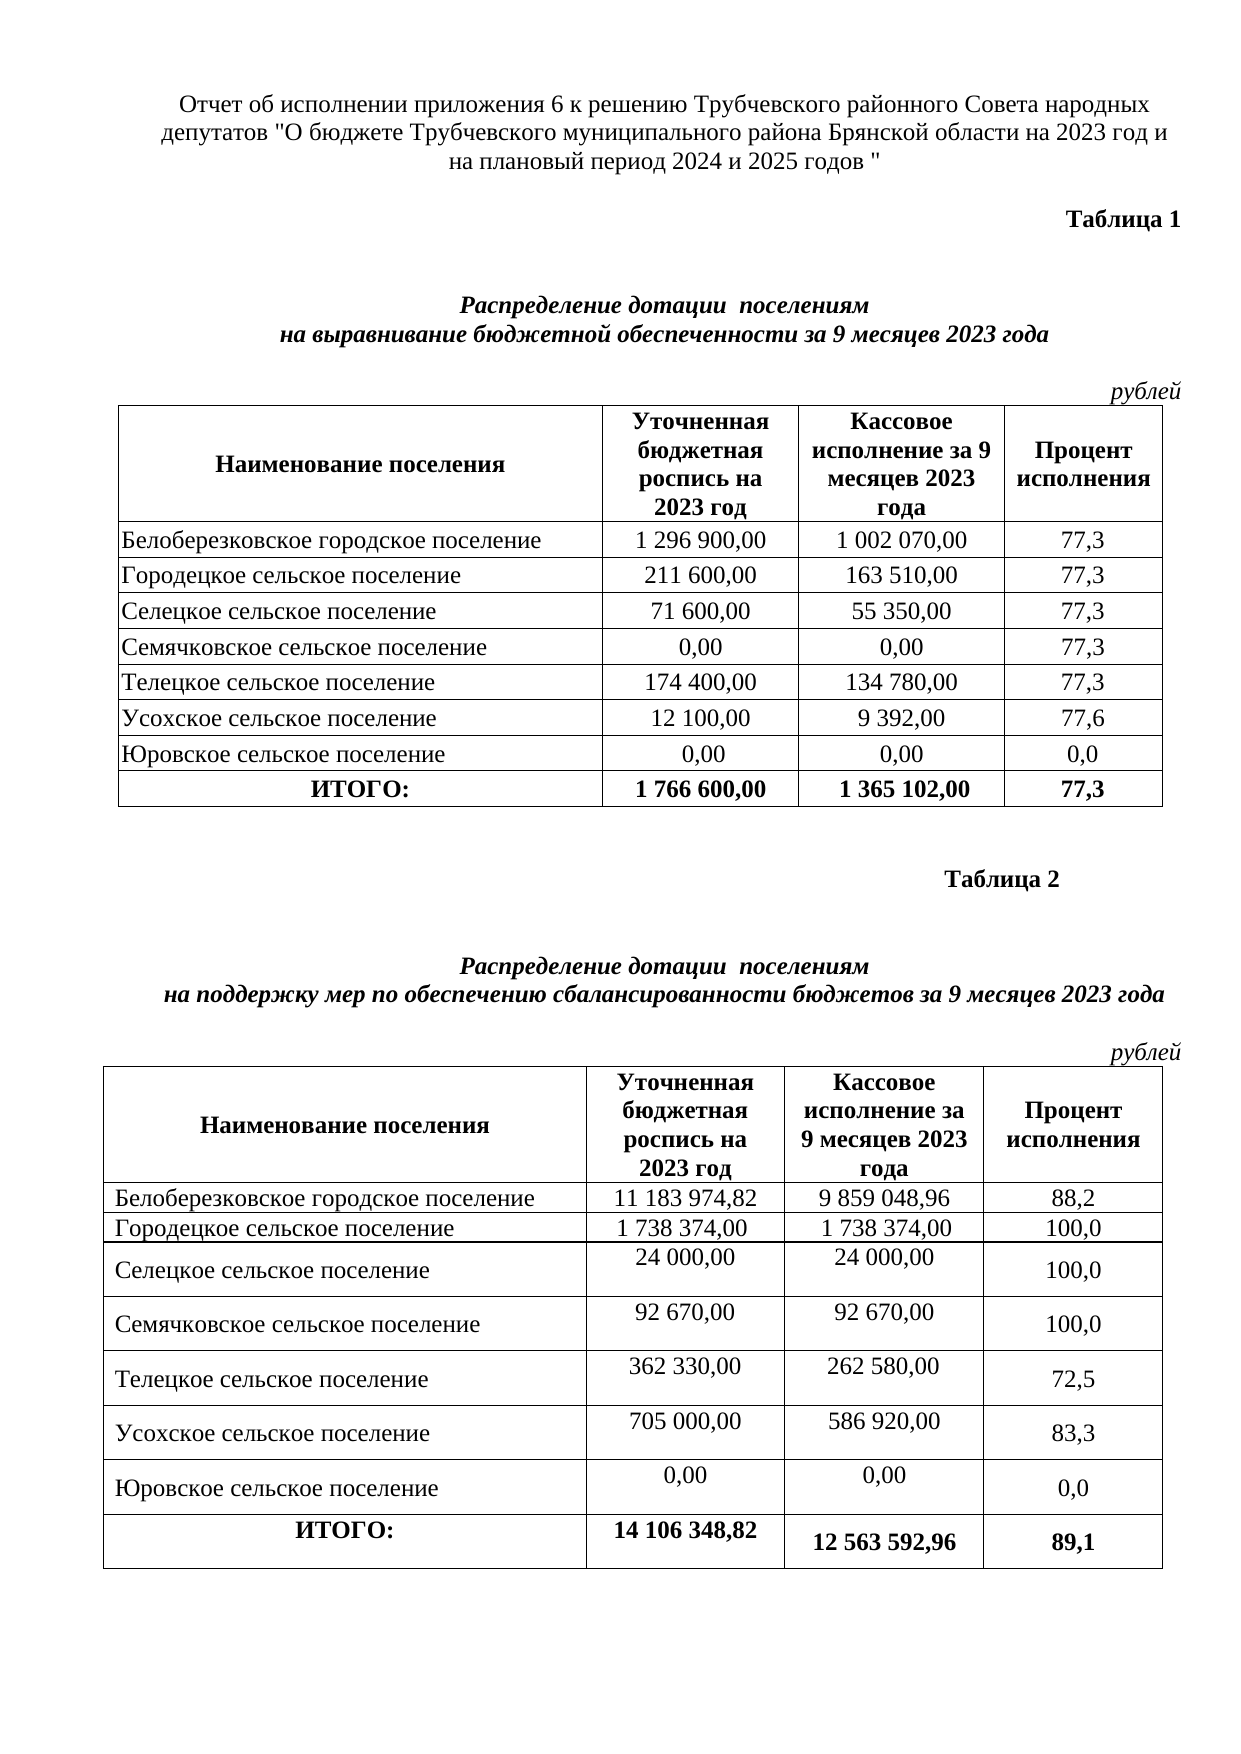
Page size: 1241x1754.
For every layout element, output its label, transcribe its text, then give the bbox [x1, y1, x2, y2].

table_cell 0,00 [785, 1460, 983, 1514]
table_cell 89,1 [984, 1515, 1162, 1568]
table_cell 77,3 [1005, 558, 1162, 592]
table_cell 1 002 070,00 [799, 522, 1004, 557]
table_cell Телецкое сельское поселение [104, 1351, 586, 1405]
table_cell 1 738 374,00 [587, 1213, 784, 1241]
table_cell 163 510,00 [799, 558, 1004, 592]
table_cell 0,00 [603, 629, 798, 663]
table_header Уточненная бюджетная роспись на 2023 год [603, 406, 798, 521]
table_cell 0,00 [603, 736, 798, 770]
text Распределение дотации поселениям [148, 951, 1181, 979]
table_cell 0,00 [799, 629, 1004, 663]
table_header Наименование поселения [104, 1067, 586, 1182]
table_cell 0,0 [1005, 736, 1162, 770]
text Распределение дотации поселениям [148, 290, 1181, 319]
table_cell 77,3 [1005, 593, 1162, 628]
table_cell 83,3 [984, 1406, 1162, 1459]
table_cell Селецкое сельское поселение [104, 1243, 586, 1296]
table_cell Белоберезковское городское поселение [104, 1183, 586, 1212]
table_cell 12 100,00 [603, 700, 798, 735]
table_cell 14 106 348,82 [587, 1515, 784, 1568]
table_cell Городецкое сельское поселение [119, 558, 602, 592]
table_cell 77,6 [1005, 700, 1162, 735]
table_cell 134 780,00 [799, 665, 1004, 699]
table_header Процент исполнения [984, 1067, 1162, 1182]
table_cell Городецкое сельское поселение [104, 1213, 586, 1241]
table_cell 1 738 374,00 [785, 1213, 983, 1241]
table_cell 262 580,00 [785, 1351, 983, 1405]
table_header Кассовое исполнение за 9 месяцев 2023 года [799, 406, 1004, 521]
table_cell 88,2 [984, 1183, 1162, 1212]
table_cell 0,00 [799, 736, 1004, 770]
table_cell 55 350,00 [799, 593, 1004, 628]
table_cell 24 000,00 [785, 1243, 983, 1296]
table_cell Усохское сельское поселение [104, 1406, 586, 1459]
table_cell Семячковское сельское поселение [119, 629, 602, 663]
table_cell Селецкое сельское поселение [119, 593, 602, 628]
table_cell 92 670,00 [785, 1297, 983, 1350]
table_cell 11 183 974,82 [587, 1183, 784, 1212]
table_cell 77,3 [1005, 771, 1162, 806]
table_cell 362 330,00 [587, 1351, 784, 1405]
table_cell 71 600,00 [603, 593, 798, 628]
table_header Кассовое исполнение за 9 месяцев 2023 года [785, 1067, 983, 1182]
table_cell Телецкое сельское поселение [119, 665, 602, 699]
table_cell 9 859 048,96 [785, 1183, 983, 1212]
text Таблица 1 [148, 204, 1181, 232]
table_cell 92 670,00 [587, 1297, 784, 1350]
table_cell 72,5 [984, 1351, 1162, 1405]
table_header Наименование поселения [119, 406, 602, 521]
table_cell 77,3 [1005, 665, 1162, 699]
table_cell 77,3 [1005, 629, 1162, 663]
table_cell 77,3 [1005, 522, 1162, 557]
table_cell 100,0 [984, 1243, 1162, 1296]
table_cell ИТОГО: [104, 1515, 586, 1568]
table_cell 0,00 [587, 1460, 784, 1514]
table_cell 9 392,00 [799, 700, 1004, 735]
text на поддержку мер по обеспечению сбалансированности бюджетов за 9 месяцев 2023 года [148, 979, 1181, 1008]
table_cell 24 000,00 [587, 1243, 784, 1296]
table_cell 12 563 592,96 [785, 1515, 983, 1568]
table_cell 1 365 102,00 [799, 771, 1004, 806]
table_cell 174 400,00 [603, 665, 798, 699]
table_cell Юровское сельское поселение [119, 736, 602, 770]
table_cell 1 296 900,00 [603, 522, 798, 557]
table_cell 0,0 [984, 1460, 1162, 1514]
table_cell 586 920,00 [785, 1406, 983, 1459]
table_header Уточненная бюджетная роспись на 2023 год [587, 1067, 784, 1182]
text рублей [148, 1037, 1181, 1066]
table_cell ИТОГО: [119, 771, 602, 806]
table_cell Белоберезковское городское поселение [119, 522, 602, 557]
table_cell 211 600,00 [603, 558, 798, 592]
text Отчет об исполнении приложения 6 к решению Трубчевского районного Совета народных депутатов "О бюджете Трубчевского муниципального района Брянской области на 2023 год и на плановый период 2024 и 2025 годов " [148, 89, 1181, 175]
table_cell 100,0 [984, 1297, 1162, 1350]
text Таблица 2 [148, 864, 1181, 893]
text рублей [148, 376, 1181, 405]
text на выравнивание бюджетной обеспеченности за 9 месяцев 2023 года [148, 319, 1181, 347]
table_cell Юровское сельское поселение [104, 1460, 586, 1514]
table_cell 1 766 600,00 [603, 771, 798, 806]
table_cell 705 000,00 [587, 1406, 784, 1459]
table_cell Усохское сельское поселение [119, 700, 602, 735]
table_cell Семячковское сельское поселение [104, 1297, 586, 1350]
table_cell 100,0 [984, 1213, 1162, 1241]
table_header Процент исполнения [1005, 406, 1162, 521]
